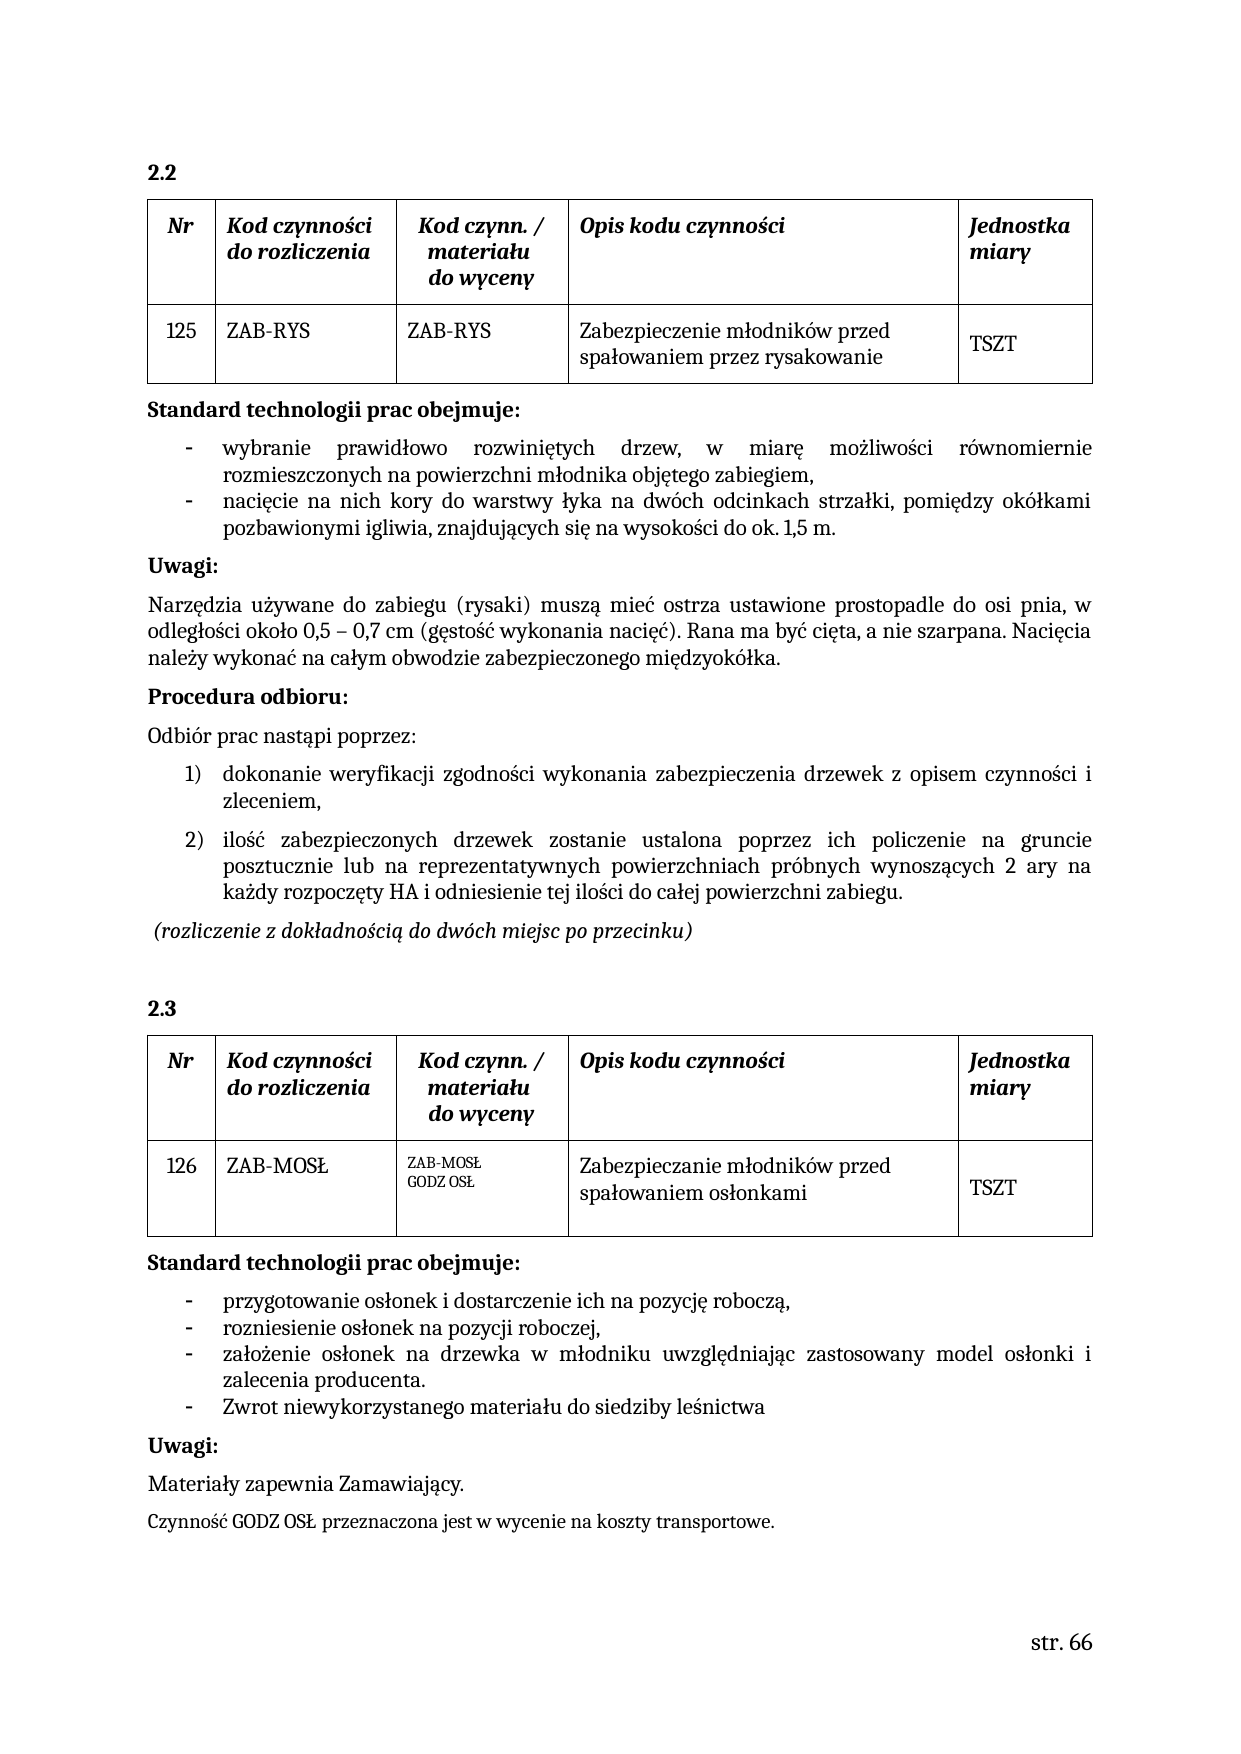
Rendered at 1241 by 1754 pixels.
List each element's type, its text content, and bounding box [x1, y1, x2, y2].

text 2.3 [148, 996, 1093, 1022]
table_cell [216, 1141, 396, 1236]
text Uwagi: [148, 553, 1093, 579]
text Czynność GODZ OSŁ przeznaczona jest w wycenie na koszty transportowe. [148, 1510, 1093, 1534]
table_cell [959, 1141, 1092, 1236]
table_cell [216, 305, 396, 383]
text Uwagi: [148, 1432, 1093, 1459]
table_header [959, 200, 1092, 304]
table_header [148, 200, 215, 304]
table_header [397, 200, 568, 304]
list wybranie prawidłowo rozwiniętych drzew, w miarę możliwości równomiernie rozmieszczonych na powierzchni młodnika objętego zabiegiem, [185, 435, 1093, 488]
text 2.2 [148, 160, 1093, 186]
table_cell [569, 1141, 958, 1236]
text Standard technologii prac obejmuje: [148, 396, 1093, 423]
text Materiały zapewnia Zamawiający. [148, 1471, 1093, 1498]
text Narzędzia używane do zabiegu (rysaki) muszą mieć ostrza ustawione prostopadle do osi pnia, w odległości około 0,5 – 0,7 cm (gęstość wykonania nacięć). Rana ma być cięta, a nie szarpana. Nacięcia należy wykonać na całym obwodzie zabezpieczonego międzyokółka. [148, 592, 1093, 671]
list nacięcie na nich kory do warstwy łyka na dwóch odcinkach strzałki, pomiędzy okółkami pozbawionymi igliwia, znajdujących się na wysokości do ok. 1,5 m. [185, 488, 1093, 541]
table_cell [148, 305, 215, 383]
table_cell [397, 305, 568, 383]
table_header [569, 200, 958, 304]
text Odbiór prac nastąpi poprzez: [148, 722, 1093, 749]
text Standard technologii prac obejmuje: [148, 1249, 1093, 1276]
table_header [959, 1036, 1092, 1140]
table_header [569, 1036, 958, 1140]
list rozniesienie osłonek na pozycji roboczej, [185, 1314, 1093, 1341]
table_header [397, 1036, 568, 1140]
list ilość zabezpieczonych drzewek zostanie ustalona poprzez ich policzenie na gruncie posztucznie lub na reprezentatywnych powierzchniach próbnych wynoszących 2 ary na każdy rozpoczęty HA i odniesienie tej ilości do całej powierzchni zabiegu. [185, 826, 1093, 906]
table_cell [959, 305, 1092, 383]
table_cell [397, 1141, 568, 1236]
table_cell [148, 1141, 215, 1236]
list Zwrot niewykorzystanego materiału do siedziby leśnictwa [185, 1393, 1093, 1420]
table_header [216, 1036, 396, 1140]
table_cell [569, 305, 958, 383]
text (rozliczenie z dokładnością do dwóch miejsc po przecinku) [148, 918, 1093, 944]
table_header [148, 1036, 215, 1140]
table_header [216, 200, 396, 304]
list przygotowanie osłonek i dostarczenie ich na pozycję roboczą, [185, 1288, 1093, 1314]
text Procedura odbioru: [148, 683, 1093, 710]
list dokonanie weryfikacji zgodności wykonania zabezpieczenia drzewek z opisem czynności i zleceniem, [185, 761, 1093, 814]
list założenie osłonek na drzewka w młodniku uwzględniając zastosowany model osłonki i zalecenia producenta. [185, 1341, 1093, 1393]
